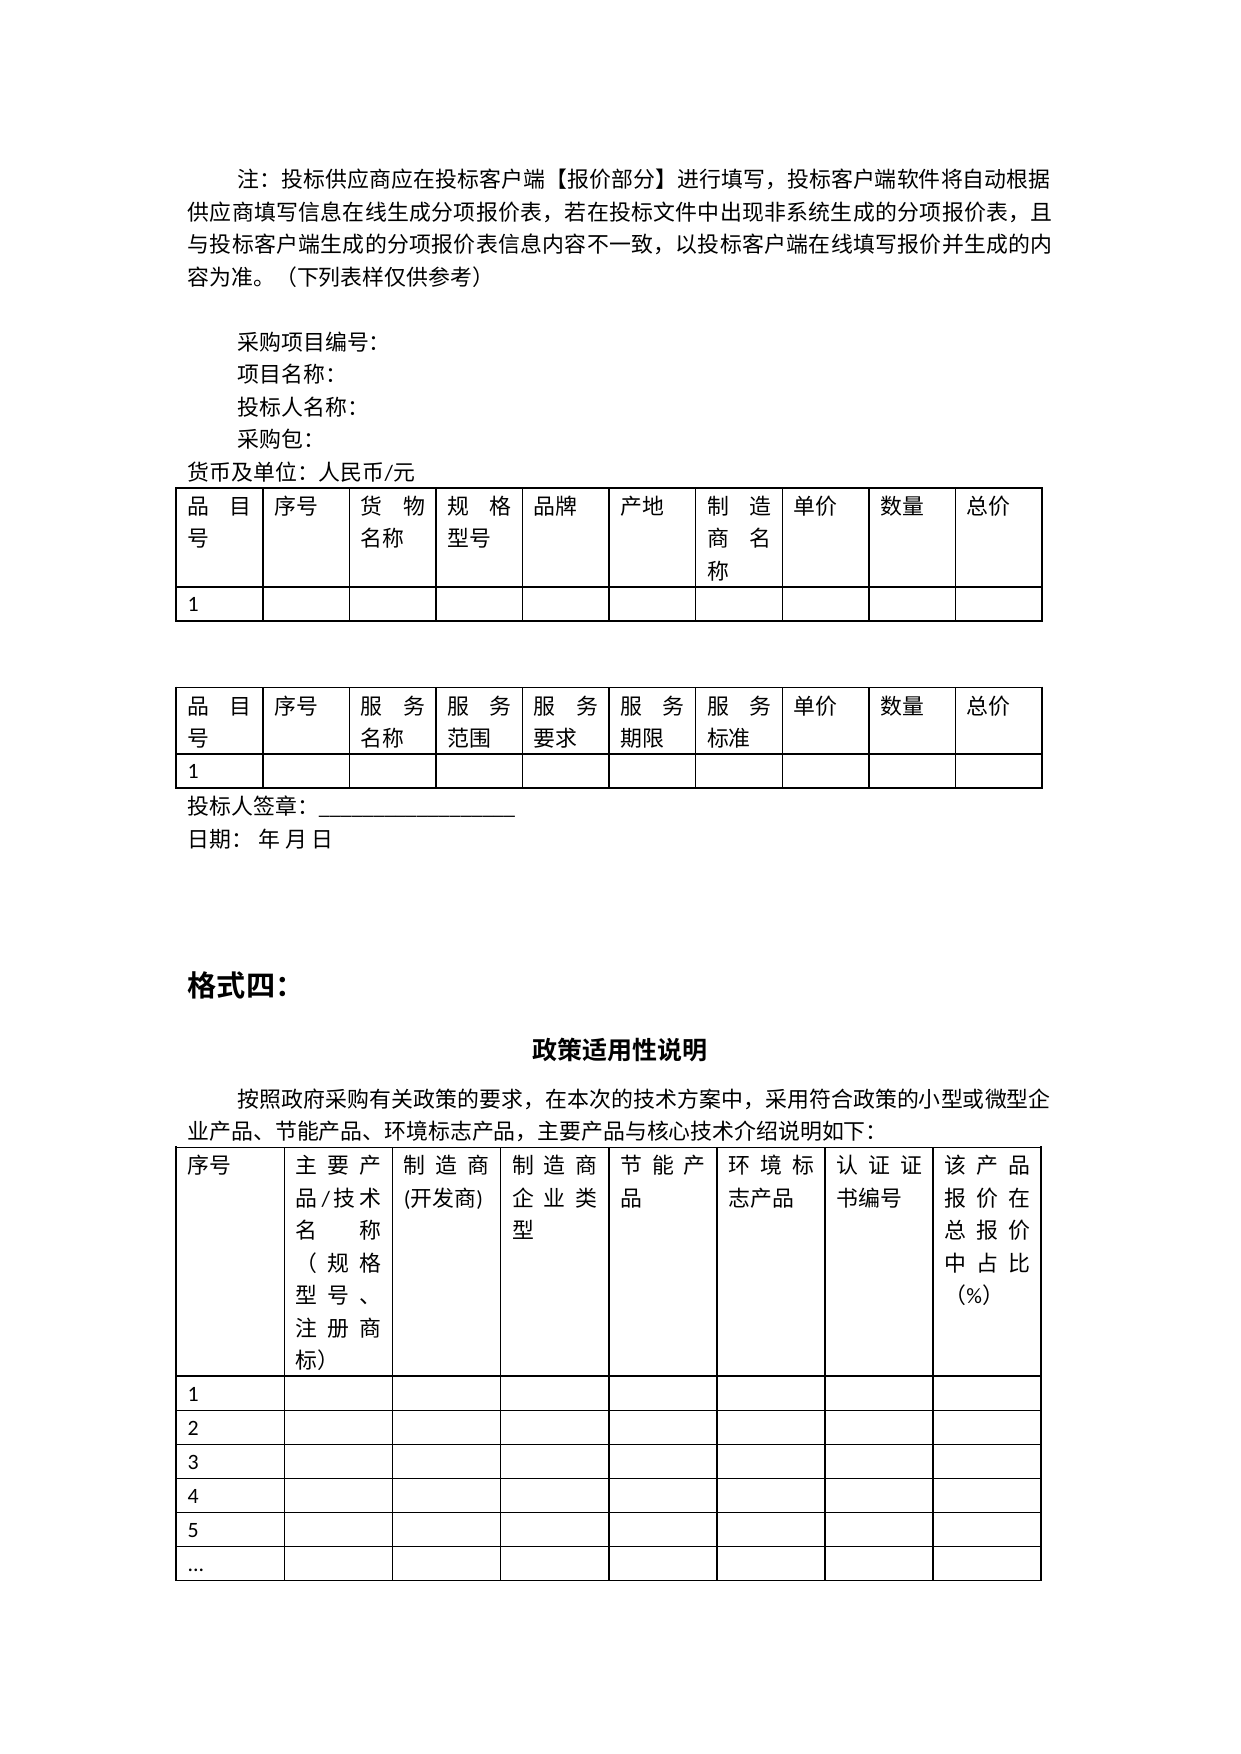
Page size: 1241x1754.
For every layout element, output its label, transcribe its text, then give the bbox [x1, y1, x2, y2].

table_cell [718, 1411, 824, 1443]
table_cell [501, 1479, 608, 1512]
table_cell [934, 1445, 1040, 1478]
table_cell [393, 1411, 500, 1443]
table_header 制造商(开发商) [393, 1148, 500, 1375]
table_header 服务范围 [437, 688, 522, 753]
table_cell [285, 1411, 392, 1443]
table_cell 1 [177, 588, 262, 620]
table_cell [934, 1513, 1040, 1546]
table_cell [610, 1479, 716, 1512]
table_cell [610, 588, 695, 620]
table_cell [393, 1377, 500, 1409]
table_header 认证证书编号 [826, 1148, 932, 1375]
table_cell [501, 1411, 608, 1443]
table_cell 4 [177, 1479, 284, 1512]
table_cell [285, 1479, 392, 1512]
table_cell ... [177, 1547, 284, 1580]
table_cell [285, 1547, 392, 1580]
table_cell [523, 588, 608, 620]
table_cell [826, 1547, 932, 1580]
text 投标人名称： [187, 389, 1053, 422]
table_header 总价 [956, 489, 1041, 586]
table_header 品目号 [177, 688, 262, 753]
table_cell [393, 1479, 500, 1512]
table_cell 1 [177, 755, 262, 787]
text 货币及单位：人民币/元 [187, 454, 1053, 487]
table_cell [826, 1445, 932, 1478]
table_header 环境标志产品 [718, 1148, 824, 1375]
table_cell [437, 755, 522, 787]
text 采购项目编号： [187, 324, 1053, 357]
table_cell [696, 755, 782, 787]
table_cell [718, 1513, 824, 1546]
table_header 序号 [264, 688, 349, 753]
table_header 总价 [956, 688, 1041, 753]
text 按照政府采购有关政策的要求，在本次的技术方案中，采用符合政策的小型或微型企业产品、节能产品、环境标志产品，主要产品与核心技术介绍说明如下： [187, 1081, 1053, 1146]
table_cell [610, 755, 695, 787]
table_cell [696, 588, 782, 620]
table_cell [610, 1377, 716, 1409]
table_cell [393, 1513, 500, 1546]
table_header 货物名称 [350, 489, 435, 586]
table_cell [934, 1479, 1040, 1512]
table_cell [350, 755, 435, 787]
table_header 品牌 [523, 489, 608, 586]
table_header 规格型号 [437, 489, 522, 586]
table_cell [610, 1513, 716, 1546]
table_cell 1 [177, 1377, 284, 1409]
table_cell [934, 1411, 1040, 1443]
text 格式四： [187, 951, 1053, 1016]
table_cell [826, 1513, 932, 1546]
text 政策适用性说明 [187, 1016, 1053, 1081]
table_header 单价 [783, 688, 868, 753]
table_cell [956, 588, 1041, 620]
table_cell [501, 1547, 608, 1580]
text 投标人签章：__________________ [187, 789, 1053, 821]
table_header 服务要求 [523, 688, 608, 753]
text 项目名称： [187, 357, 1053, 389]
table_header 服务标准 [696, 688, 782, 753]
table_header 主要产品/技术名称（规格型号、注册商标） [285, 1148, 392, 1375]
table_header 序号 [177, 1148, 284, 1375]
table_cell [718, 1479, 824, 1512]
table_cell 5 [177, 1513, 284, 1546]
table_cell [718, 1377, 824, 1409]
table_cell [285, 1445, 392, 1478]
table_header 服务名称 [350, 688, 435, 753]
table_header 数量 [870, 489, 955, 586]
table_cell [285, 1513, 392, 1546]
table_cell [393, 1445, 500, 1478]
table_cell [718, 1445, 824, 1478]
table_header 序号 [264, 489, 349, 586]
table_cell [610, 1411, 716, 1443]
table_cell [393, 1547, 500, 1580]
text 日期： 年 月 日 [187, 821, 1053, 854]
table_header 该产品报价在总报价中占比（%） [934, 1148, 1040, 1375]
table_header 制造商名称 [696, 489, 782, 586]
table_header 节能产品 [610, 1148, 716, 1375]
text 采购包： [187, 422, 1053, 454]
table_cell [934, 1547, 1040, 1580]
table_header 品目号 [177, 489, 262, 586]
text 注：投标供应商应在投标客户端【报价部分】进行填写，投标客户端软件将自动根据供应商填写信息在线生成分项报价表，若在投标文件中出现非系统生成的分项报价表，且与投标客户端生成的分项报价表信息内容不一致，以投标客户端在线填写报价并生成的内容为准。（下列表样仅供参考） [187, 162, 1053, 324]
table_cell [501, 1513, 608, 1546]
table_cell [523, 755, 608, 787]
table_cell [870, 755, 955, 787]
table_cell [610, 1547, 716, 1580]
table_header 制造商企业类型 [501, 1148, 608, 1375]
table_cell [826, 1479, 932, 1512]
table_cell [264, 755, 349, 787]
table_cell [264, 588, 349, 620]
table_cell [826, 1377, 932, 1409]
table_cell [437, 588, 522, 620]
table_cell [956, 755, 1041, 787]
table_cell [285, 1377, 392, 1409]
table_cell [718, 1547, 824, 1580]
table_cell [610, 1445, 716, 1478]
table_cell [783, 755, 868, 787]
table_cell [783, 588, 868, 620]
table_cell [501, 1445, 608, 1478]
table_header 产地 [610, 489, 695, 586]
table_cell 2 [177, 1411, 284, 1443]
table_cell [501, 1377, 608, 1409]
table_cell 3 [177, 1445, 284, 1478]
table_header 数量 [870, 688, 955, 753]
table_cell [870, 588, 955, 620]
table_header 服务期限 [610, 688, 695, 753]
table_header 单价 [783, 489, 868, 586]
table_cell [826, 1411, 932, 1443]
table_cell [934, 1377, 1040, 1409]
table_cell [350, 588, 435, 620]
